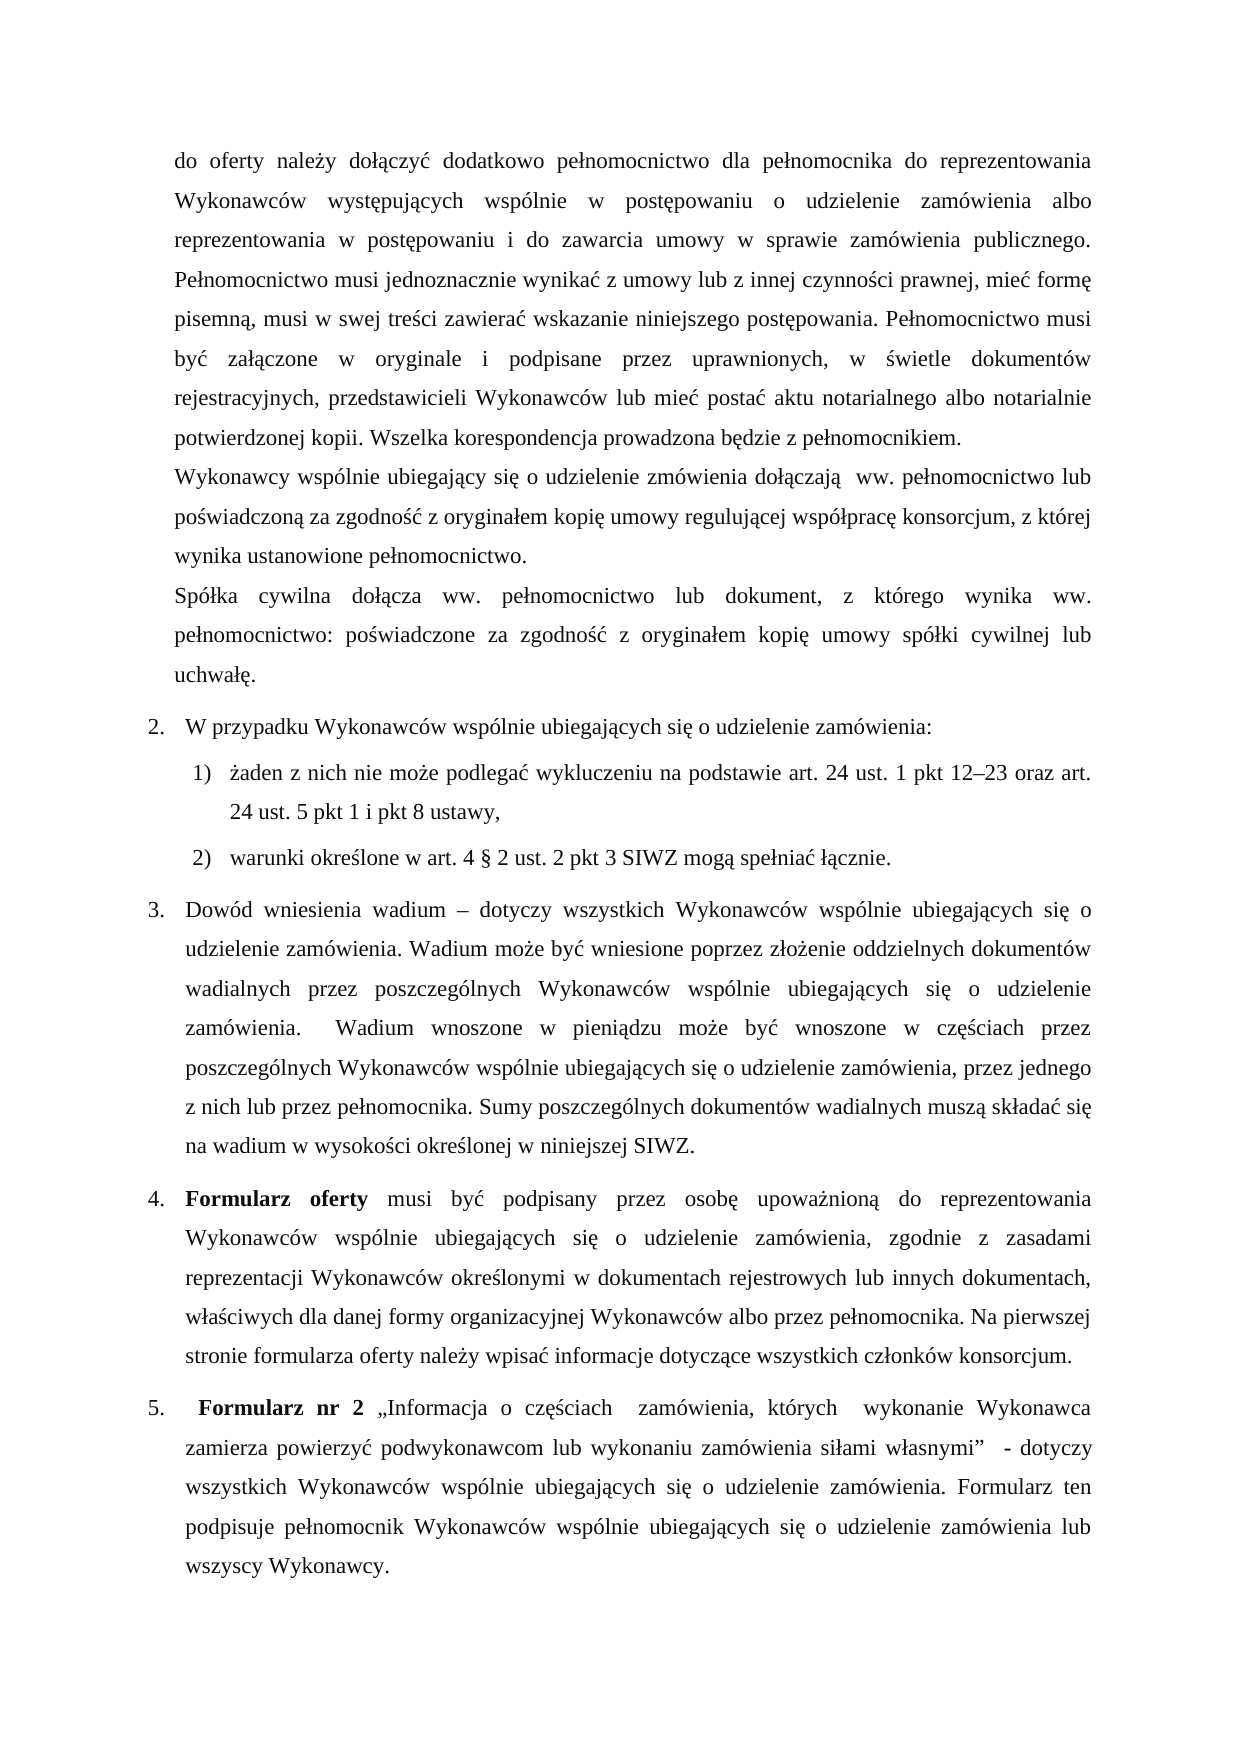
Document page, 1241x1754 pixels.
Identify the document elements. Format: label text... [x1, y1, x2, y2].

list Formularz oferty musi być podpisany przez osobę upoważnioną do reprezentowania Wykonawców wspólnie ubiegających się o udzielenie zamówienia, zgodnie z zasadami reprezentacji Wykonawców określonymi w dokumentach rejestrowych lub innych dokumentach, właściwych dla danej formy organizacyjnej Wykonawców albo przez pełnomocnika. Na pierwszej stronie formularza oferty należy wpisać informacje dotyczące wszystkich członków konsorcjum. [148, 1184, 1093, 1369]
list warunki określone w art. 4 § 2 ust. 2 pkt 3 SIWZ mogą spełniać łącznie. [192, 844, 1093, 870]
list W przypadku Wykonawców wspólnie ubiegających się o udzielenie zamówienia: [148, 713, 1093, 739]
list Dowód wniesienia wadium – dotyczy wszystkich Wykonawców wspólnie ubiegających się o udzielenie zamówienia. Wadium może być wniesione poprzez złożenie oddzielnych dokumentów wadialnych przez poszczególnych Wykonawców wspólnie ubiegających się o udzielenie zamówienia. Wadium wnoszone w pieniądzu może być wnoszone w częściach przez poszczególnych Wykonawców wspólnie ubiegających się o udzielenie zamówienia, przez jednego z nich lub przez pełnomocnika. Sumy poszczególnych dokumentów wadialnych muszą składać się na wadium w wysokości określonej w niniejszej SIWZ. [148, 896, 1093, 1159]
text do oferty należy dołączyć dodatkowo pełnomocnictwo dla pełnomocnika do reprezentowania Wykonawców występujących wspólnie w postępowaniu o udzielenie zamówienia albo reprezentowania w postępowaniu i do zawarcia umowy w sprawie zamówienia publicznego. Pełnomocnictwo musi jednoznacznie wynikać z umowy lub z innej czynności prawnej, mieć formę pisemną, musi w swej treści zawierać wskazanie niniejszego postępowania. Pełnomocnictwo musi być załączone w oryginale i podpisane przez uprawnionych, w świetle dokumentów rejestracyjnych, przedstawicieli Wykonawców lub mieć postać aktu notarialnego albo notarialnie potwierdzonej kopii. Wszelka korespondencja prowadzona będzie z pełnomocnikiem. [174, 148, 1093, 450]
text Wykonawcy wspólnie ubiegający się o udzielenie zmówienia dołączają ww. pełnomocnictwo lub poświadczoną za zgodność z oryginałem kopię umowy regulującej współpracę konsorcjum, z której wynika ustanowione pełnomocnictwo. [174, 463, 1093, 569]
text Spółka cywilna dołącza ww. pełnomocnictwo lub dokument, z którego wynika ww. pełnomocnictwo: poświadczone za zgodność z oryginałem kopię umowy spółki cywilnej lub uchwałę. [174, 582, 1093, 687]
list żaden z nich nie może podlegać wykluczeniu na podstawie art. 24 ust. 1 pkt 12–23 oraz art. 24 ust. 5 pkt 1 i pkt 8 ustawy, [192, 758, 1093, 824]
list Formularz nr 2 „Informacja o częściach zamówienia, których wykonanie Wykonawca zamierza powierzyć podwykonawcom lub wykonaniu zamówienia siłami własnymi” - dotyczy wszystkich Wykonawców wspólnie ubiegających się o udzielenie zamówienia. Formularz ten podpisuje pełnomocnik Wykonawców wspólnie ubiegających się o udzielenie zamówienia lub wszyscy Wykonawcy. [148, 1394, 1093, 1579]
